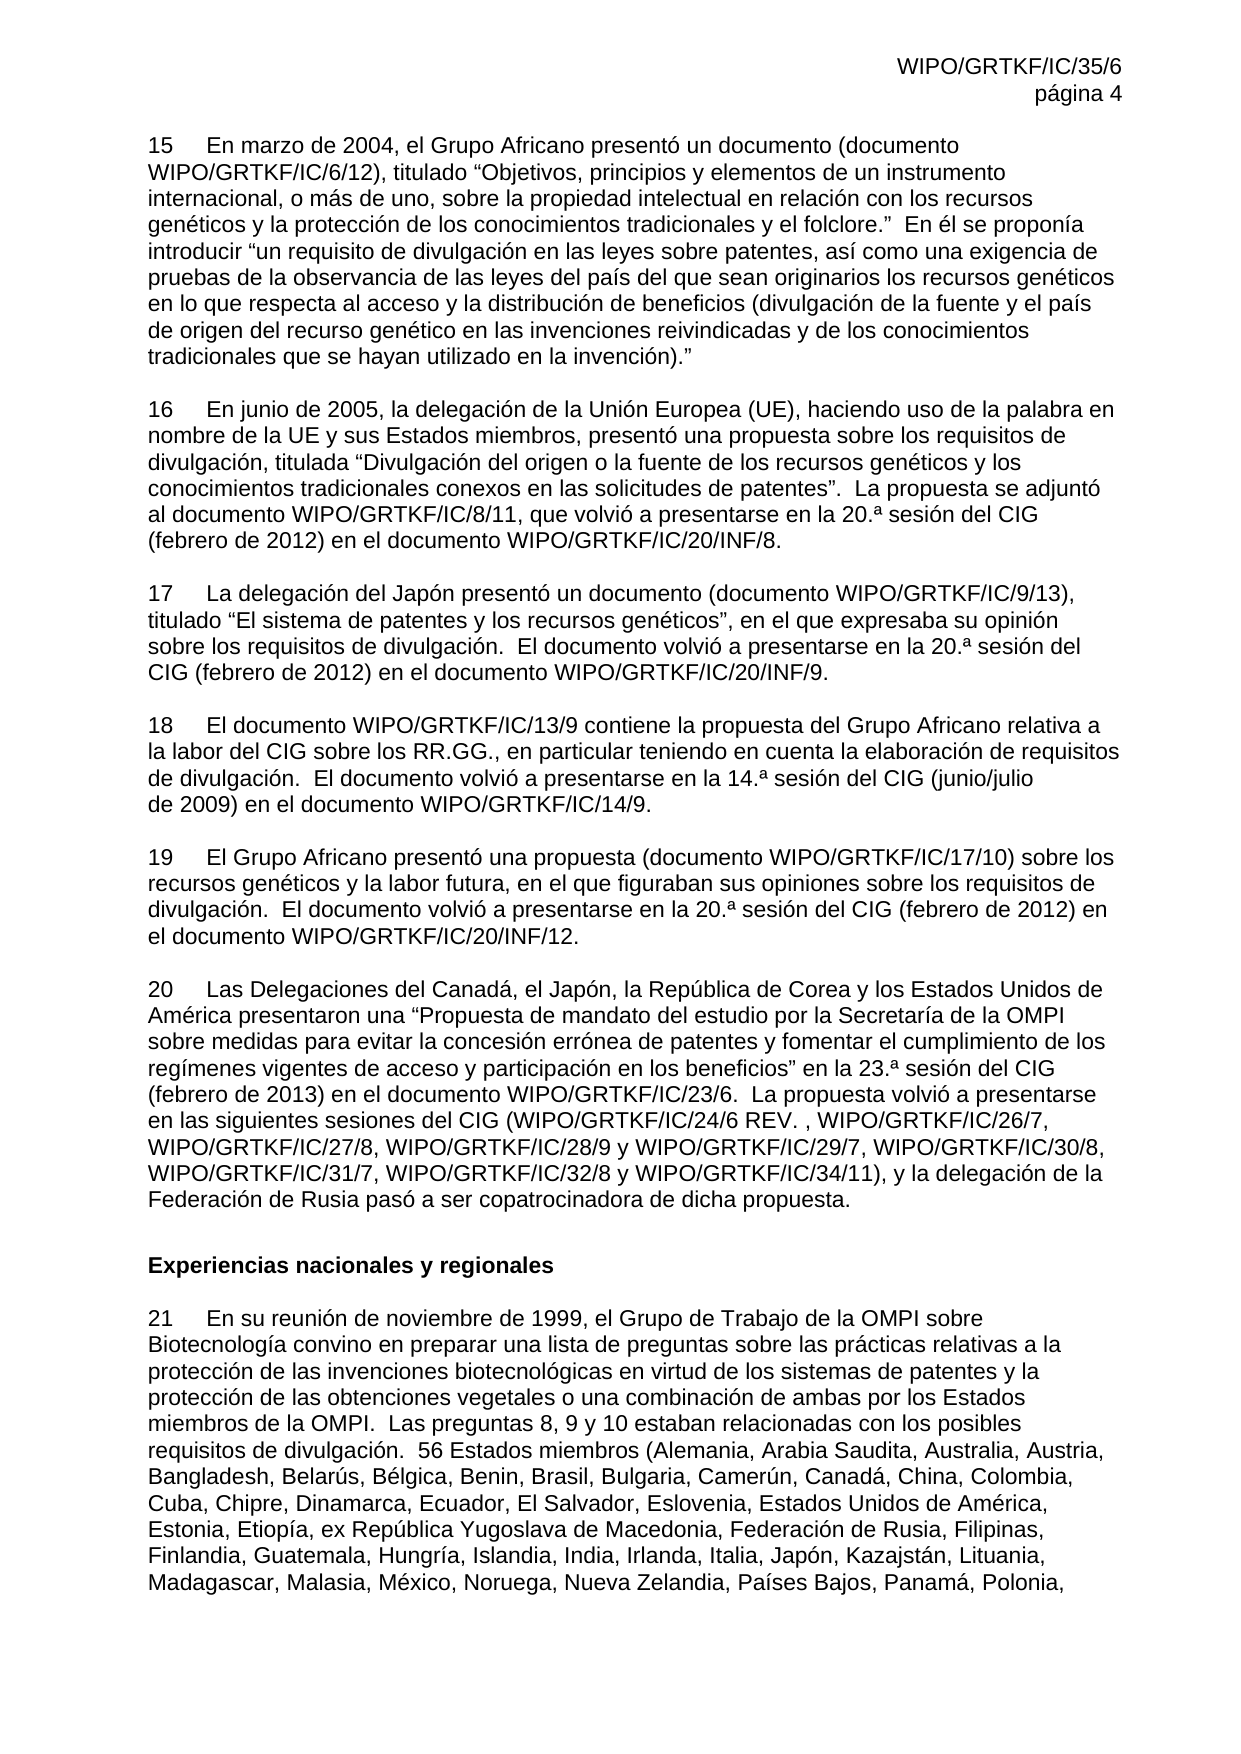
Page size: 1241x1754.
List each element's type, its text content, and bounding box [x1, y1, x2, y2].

text El Grupo Africano presentó una propuesta (documento WIPO/GRTKF/IC/17/10) sobre los recursos genéticos y la labor futura, en el que figuraban sus opiniones sobre los requisitos de divulgación. El documento volvió a presentarse en la 20.ª sesión del CIG (febrero de 2012) en el documento WIPO/GRTKF/IC/20/INF/12. [148, 844, 1122, 949]
text El documento WIPO/GRTKF/IC/13/9 contiene la propuesta del Grupo Africano relativa a la labor del CIG sobre los RR.GG., en particular teniendo en cuenta la elaboración de requisitos de divulgación. El documento volvió a presentarse en la 14.ª sesión del CIG (junio/julio de 2009) en el documento WIPO/GRTKF/IC/14/9. [148, 712, 1122, 817]
text En marzo de 2004, el Grupo Africano presentó un documento (documento WIPO/GRTKF/IC/6/12), titulado “Objetivos, principios y elementos de un instrumento internacional, o más de uno, sobre la propiedad intelectual en relación con los recursos genéticos y la protección de los conocimientos tradicionales y el folclore.” En él se proponía introducir “un requisito de divulgación en las leyes sobre patentes, así como una exigencia de pruebas de la observancia de las leyes del país del que sean originarios los recursos genéticos en lo que respecta al acceso y la distribución de beneficios (divulgación de la fuente y el país de origen del recurso genético en las invenciones reivindicadas y de los conocimientos tradicionales que se hayan utilizado en la invención).” [148, 132, 1122, 369]
text Las Delegaciones del Canadá, el Japón, la República de Corea y los Estados Unidos de América presentaron una “Propuesta de mandato del estudio por la Secretaría de la OMPI sobre medidas para evitar la concesión errónea de patentes y fomentar el cumplimiento de los regímenes vigentes de acceso y participación en los beneficios” en la 23.ª sesión del CIG (febrero de 2013) en el documento WIPO/GRTKF/IC/23/6. La propuesta volvió a presentarse en las siguientes sesiones del CIG (WIPO/GRTKF/IC/24/6 REV. , WIPO/GRTKF/IC/26/7, WIPO/GRTKF/IC/27/8, WIPO/GRTKF/IC/28/9 y WIPO/GRTKF/IC/29/7, WIPO/GRTKF/IC/30/8, WIPO/GRTKF/IC/31/7, WIPO/GRTKF/IC/32/8 y WIPO/GRTKF/IC/34/11), y la delegación de la Federación de Rusia pasó a ser copatrocinadora de dicha propuesta. [148, 976, 1122, 1213]
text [148, 1305, 1122, 1595]
text Experiencias nacionales y regionales [148, 1252, 1122, 1279]
text En junio de 2005, la delegación de la Unión Europea (UE), haciendo uso de la palabra en nombre de la UE y sus Estados miembros, presentó una propuesta sobre los requisitos de divulgación, titulada “Divulgación del origen o la fuente de los recursos genéticos y los conocimientos tradicionales conexos en las solicitudes de patentes”. La propuesta se adjuntó al documento WIPO/GRTKF/IC/8/11, que volvió a presentarse en la 20.ª sesión del CIG (febrero de 2012) en el documento WIPO/GRTKF/IC/20/INF/8. [148, 396, 1122, 554]
text La delegación del Japón presentó un documento (documento WIPO/GRTKF/IC/9/13), titulado “El sistema de patentes y los recursos genéticos”, en el que expresaba su opinión sobre los requisitos de divulgación. El documento volvió a presentarse en la 20.ª sesión del CIG (febrero de 2012) en el documento WIPO/GRTKF/IC/20/INF/9. [148, 580, 1122, 686]
